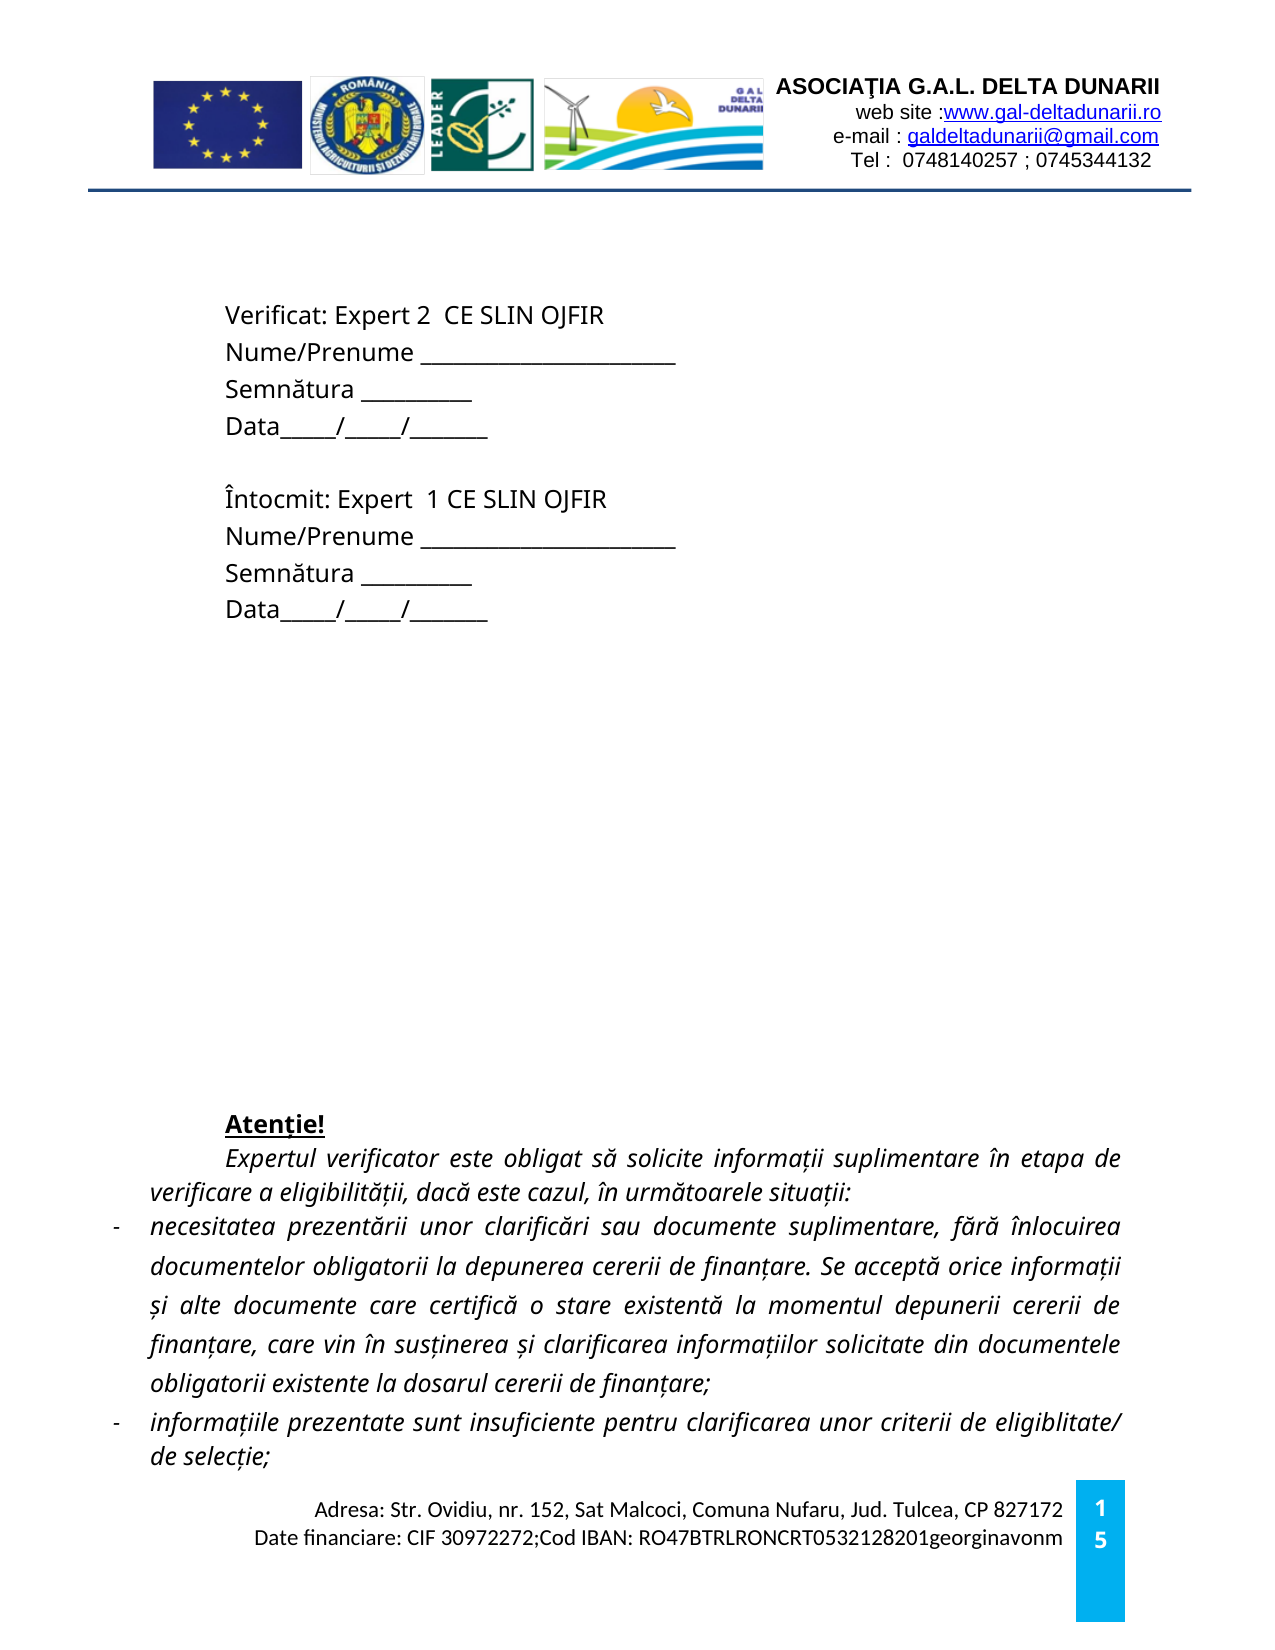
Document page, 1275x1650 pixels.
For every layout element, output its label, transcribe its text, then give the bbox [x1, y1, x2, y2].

text Verificat: Expert 2 CE SLIN OJFIR [150, 298, 1125, 332]
text Întocmit: Expert 1 CE SLIN OJFIR [150, 482, 1125, 516]
text Semnătura __________ [150, 371, 1125, 406]
list necesitatea prezentării unor clarificări sau documente suplimentare, fără înlocuirea documentelor obligatorii la depunerea cererii de finanțare. Se acceptă orice informații și alte documente care certifică o stare existentă la momentul depunerii cererii de finanțare, care vin în susținerea și clarificarea informațiilor solicitate din documentele obligatorii existente la dosarul cererii de finanțare; [112, 1209, 1125, 1400]
text Nume/Prenume _______________________ [150, 335, 1125, 369]
text Data_____/_____/_______ [150, 408, 1125, 442]
text Expertul verificator este obligat să solicite informații suplimentare în etapa de verificare a eligibilității, dacă este cazul, în următoarele situații: [150, 1141, 1125, 1209]
text Data_____/_____/_______ [150, 592, 1125, 626]
text Atenție! [150, 1107, 1125, 1141]
text Nume/Prenume _______________________ [150, 518, 1125, 553]
text Semnătura __________ [150, 555, 1125, 589]
list informațiile prezentate sunt insuficiente pentru clarificarea unor criterii de eligiblitate/ de selecție; [112, 1405, 1125, 1473]
picture [150, 75, 769, 177]
